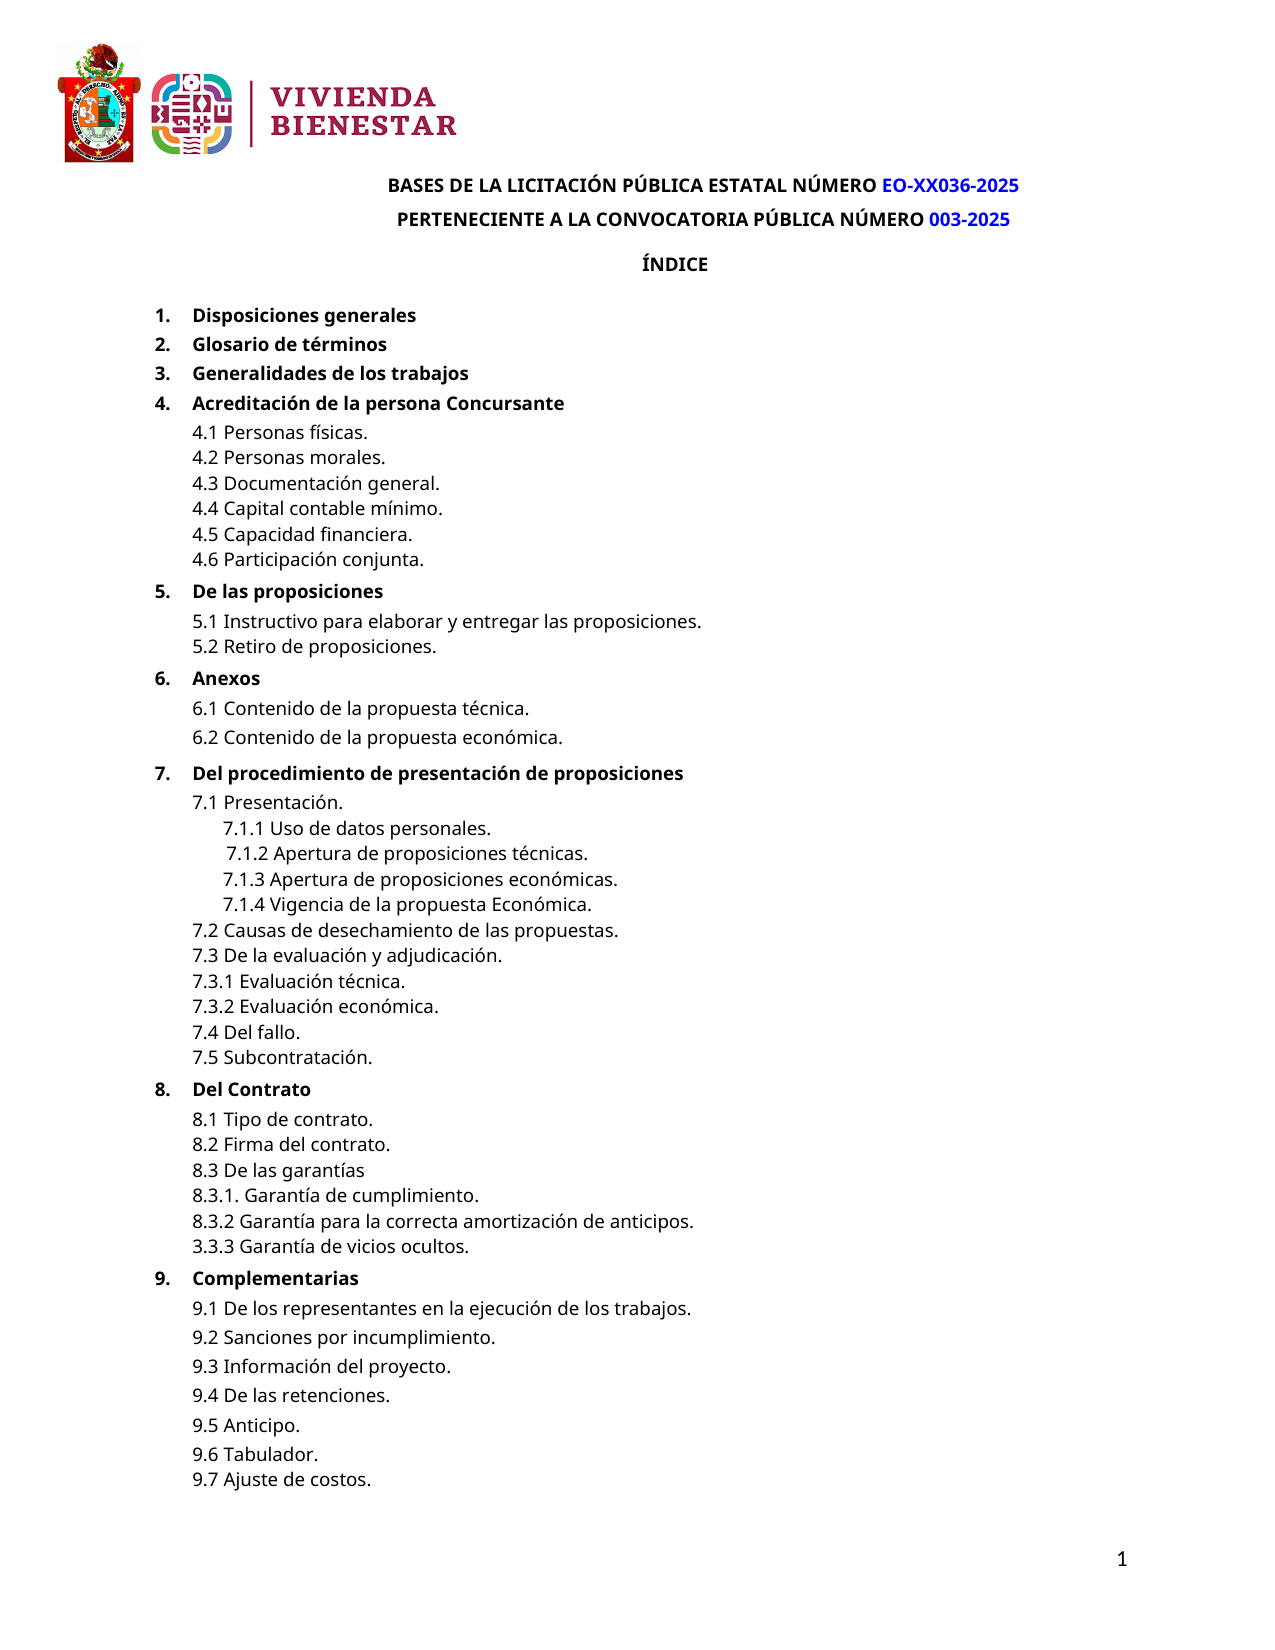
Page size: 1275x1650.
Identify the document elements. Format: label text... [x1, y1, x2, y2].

list De las proposiciones [154, 579, 1127, 604]
list Disposiciones generales [154, 302, 1127, 328]
text 9.6 Tabulador. [192, 1441, 1127, 1467]
text 4.5 Capacidad financiera. [192, 521, 1127, 547]
text ÍNDICE [223, 251, 1127, 277]
text 9.1 De los representantes en la ejecución de los trabajos. [192, 1295, 1127, 1320]
text 4.2 Personas morales. [192, 445, 1127, 470]
text 9.2 Sanciones por incumplimiento. [192, 1324, 1127, 1350]
list Generalidades de los trabajos [154, 361, 1127, 386]
text 7.3.2 Evaluación económica. [192, 993, 1238, 1019]
list Glosario de términos [154, 331, 1127, 357]
text 7.3.1 Evaluación técnica. [192, 968, 1238, 993]
text 7.1.1 Uso de datos personales. [192, 815, 1127, 840]
text 5.2 Retiro de proposiciones. [192, 634, 1127, 659]
list Anexos [154, 666, 1127, 691]
text 7.4 Del fallo. [192, 1019, 1127, 1044]
text 8.3 De las garantías [192, 1157, 1127, 1182]
text 9.4 De las retenciones. [192, 1383, 1127, 1408]
text 7.1 Presentación. [192, 789, 1127, 815]
text 7.1.2 Apertura de proposiciones técnicas. [192, 840, 1127, 866]
text 4.3 Documentación general. [192, 470, 1127, 496]
text 9.5 Anticipo. [192, 1412, 1127, 1437]
text 3.3.3 Garantía de vicios ocultos. [192, 1233, 1127, 1259]
text 5.1 Instructivo para elaborar y entregar las proposiciones. [192, 608, 1127, 634]
text 4.1 Personas físicas. [192, 419, 1127, 445]
text 7.1.4 Vigencia de la propuesta Económica. [192, 891, 1127, 917]
text 9.7 Ajuste de costos. [192, 1467, 1127, 1492]
list Del procedimiento de presentación de proposiciones [154, 760, 1127, 786]
list Del Contrato [154, 1077, 1127, 1102]
text 4.4 Capital contable mínimo. [192, 496, 1127, 521]
text 9.3 Información del proyecto. [192, 1353, 1127, 1379]
text 7.3 De la evaluación y adjudicación. [192, 942, 1238, 968]
text 7.5 Subcontratación. [192, 1044, 1127, 1070]
text 6.2 Contenido de la propuesta económica. [192, 724, 1127, 750]
text 7.2 Causas de desechamiento de las propuestas. [192, 917, 1127, 942]
text 6.1 Contenido de la propuesta técnica. [192, 695, 1127, 721]
picture [55, 42, 143, 165]
text 4.6 Participación conjunta. [192, 547, 1127, 572]
list Acreditación de la persona Concursante [154, 390, 1127, 415]
picture [147, 66, 473, 163]
text 8.3.1. Garantía de cumplimiento. [192, 1182, 1127, 1208]
list Complementarias [154, 1266, 1127, 1291]
text 8.3.2 Garantía para la correcta amortización de anticipos. [192, 1208, 1127, 1233]
text 8.2 Firma del contrato. [192, 1131, 1127, 1157]
text 7.1.3 Apertura de proposiciones económicas. [192, 866, 1127, 891]
text 8.1 Tipo de contrato. [192, 1106, 1127, 1131]
